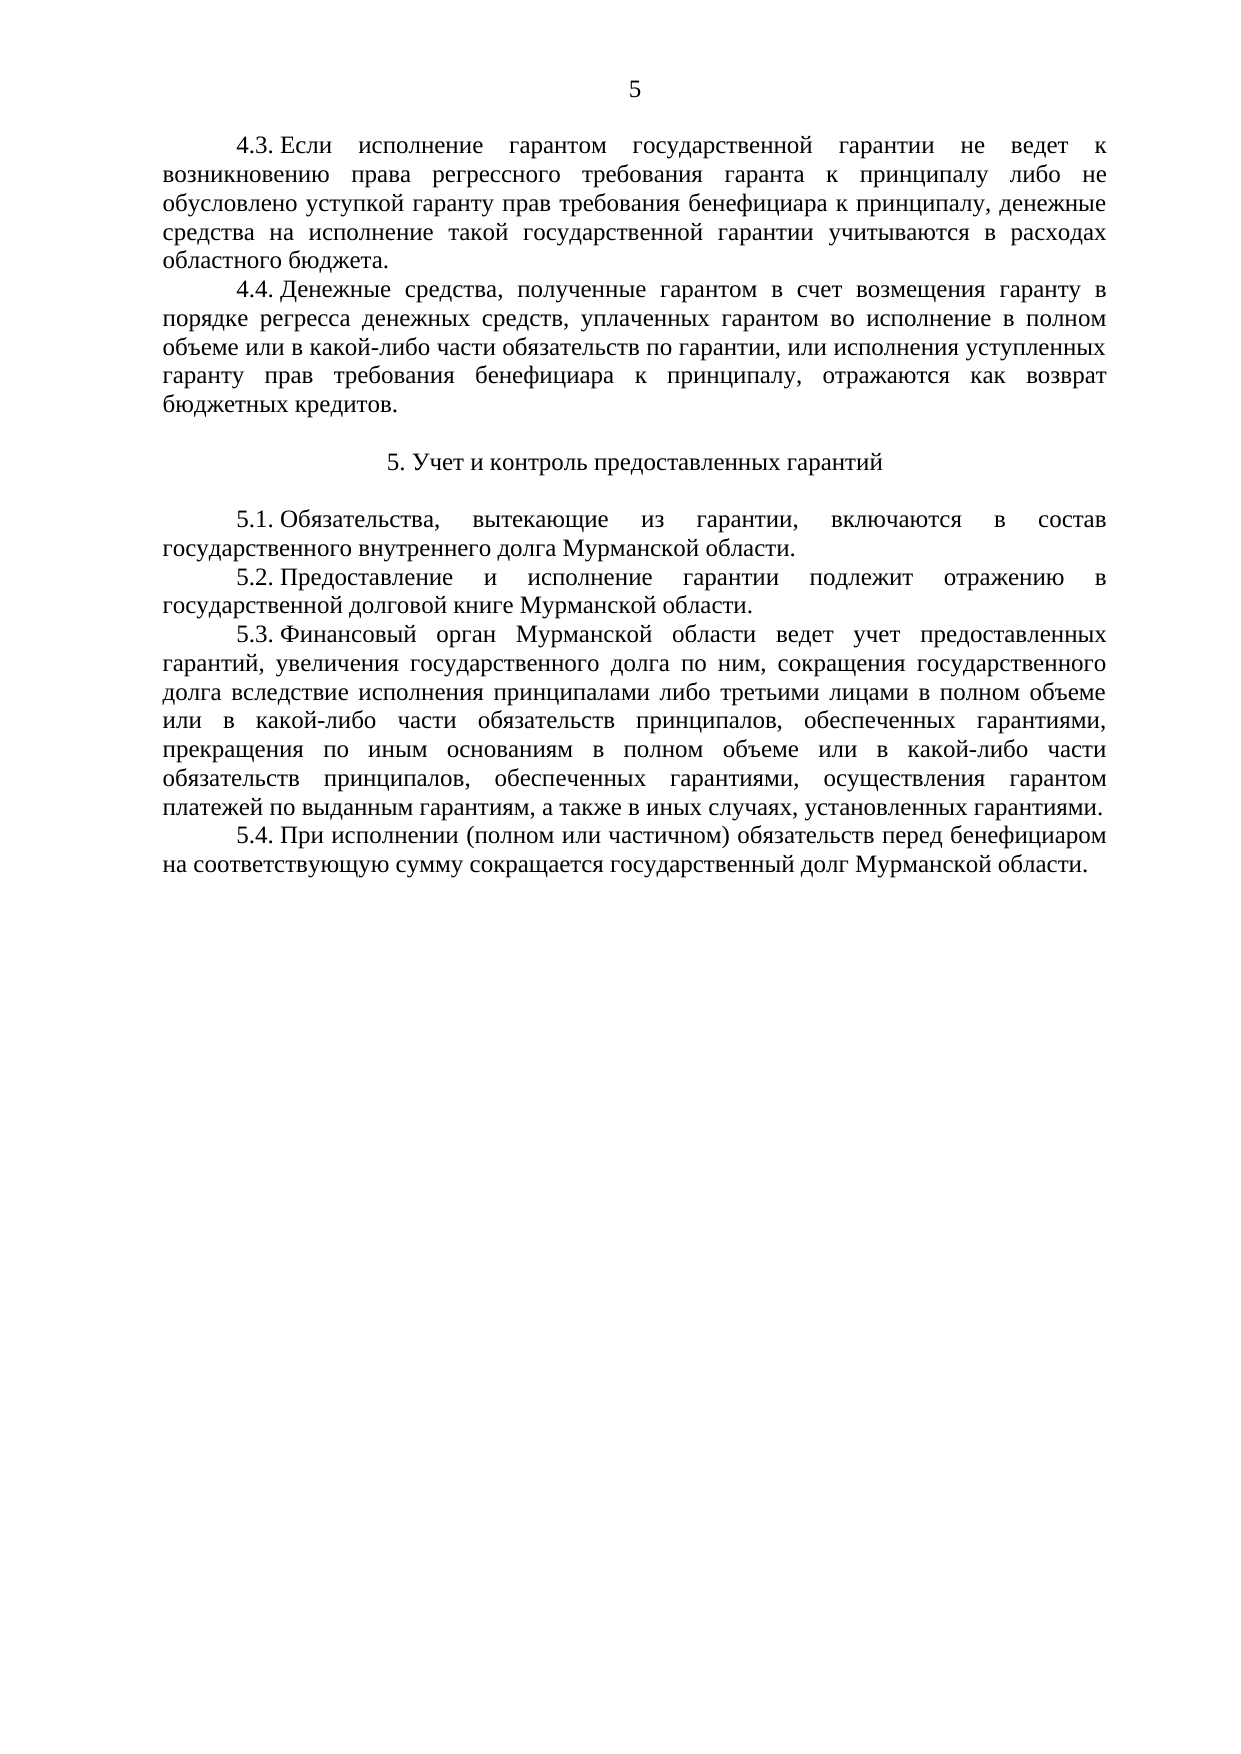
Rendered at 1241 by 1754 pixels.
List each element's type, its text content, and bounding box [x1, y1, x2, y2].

text 5.2. Предоставление и исполнение гарантии подлежит отражению в государственной долговой книге Мурманской области. [162, 562, 1107, 619]
text 5.3. Финансовый орган Мурманской области ведет учет предоставленных гарантий, увеличения государственного долга по ним, сокращения государственного долга вследствие исполнения принципалами либо третьими лицами в полном объеме или в какой-либо части обязательств принципалов, обеспеченных гарантиями, прекращения по иным основаниям в полном объеме или в какой-либо части обязательств принципалов, обеспеченных гарантиями, осуществления гарантом платежей по выданным гарантиям, а также в иных случаях, установленных гарантиями. [162, 619, 1107, 821]
text 4.3. Если исполнение гарантом государственной гарантии не ведет к возникновению права регрессного требования гаранта к принципалу либо не обусловлено уступкой гаранту прав требования бенефициара к принципалу, денежные средства на исполнение такой государственной гарантии учитываются в расходах областного бюджета. [162, 131, 1107, 274]
text 5.4. При исполнении (полном или частичном) обязательств перед бенефициаром на соответствующую сумму сокращается государственный долг Мурманской области. [162, 821, 1107, 878]
text 4.4. Денежные средства, полученные гарантом в счет возмещения гаранту в порядке регресса денежных средств, уплаченных гарантом во исполнение в полном объеме или в какой-либо части обязательств по гарантии, или исполнения уступленных гаранту прав требования бенефициара к принципалу, отражаются как возврат бюджетных кредитов. [162, 274, 1107, 418]
text 5.1. Обязательства, вытекающие из гарантии, включаются в состав государственного внутреннего долга Мурманской области. [162, 504, 1107, 562]
text 5. Учет и контроль предоставленных гарантий [162, 447, 1107, 476]
